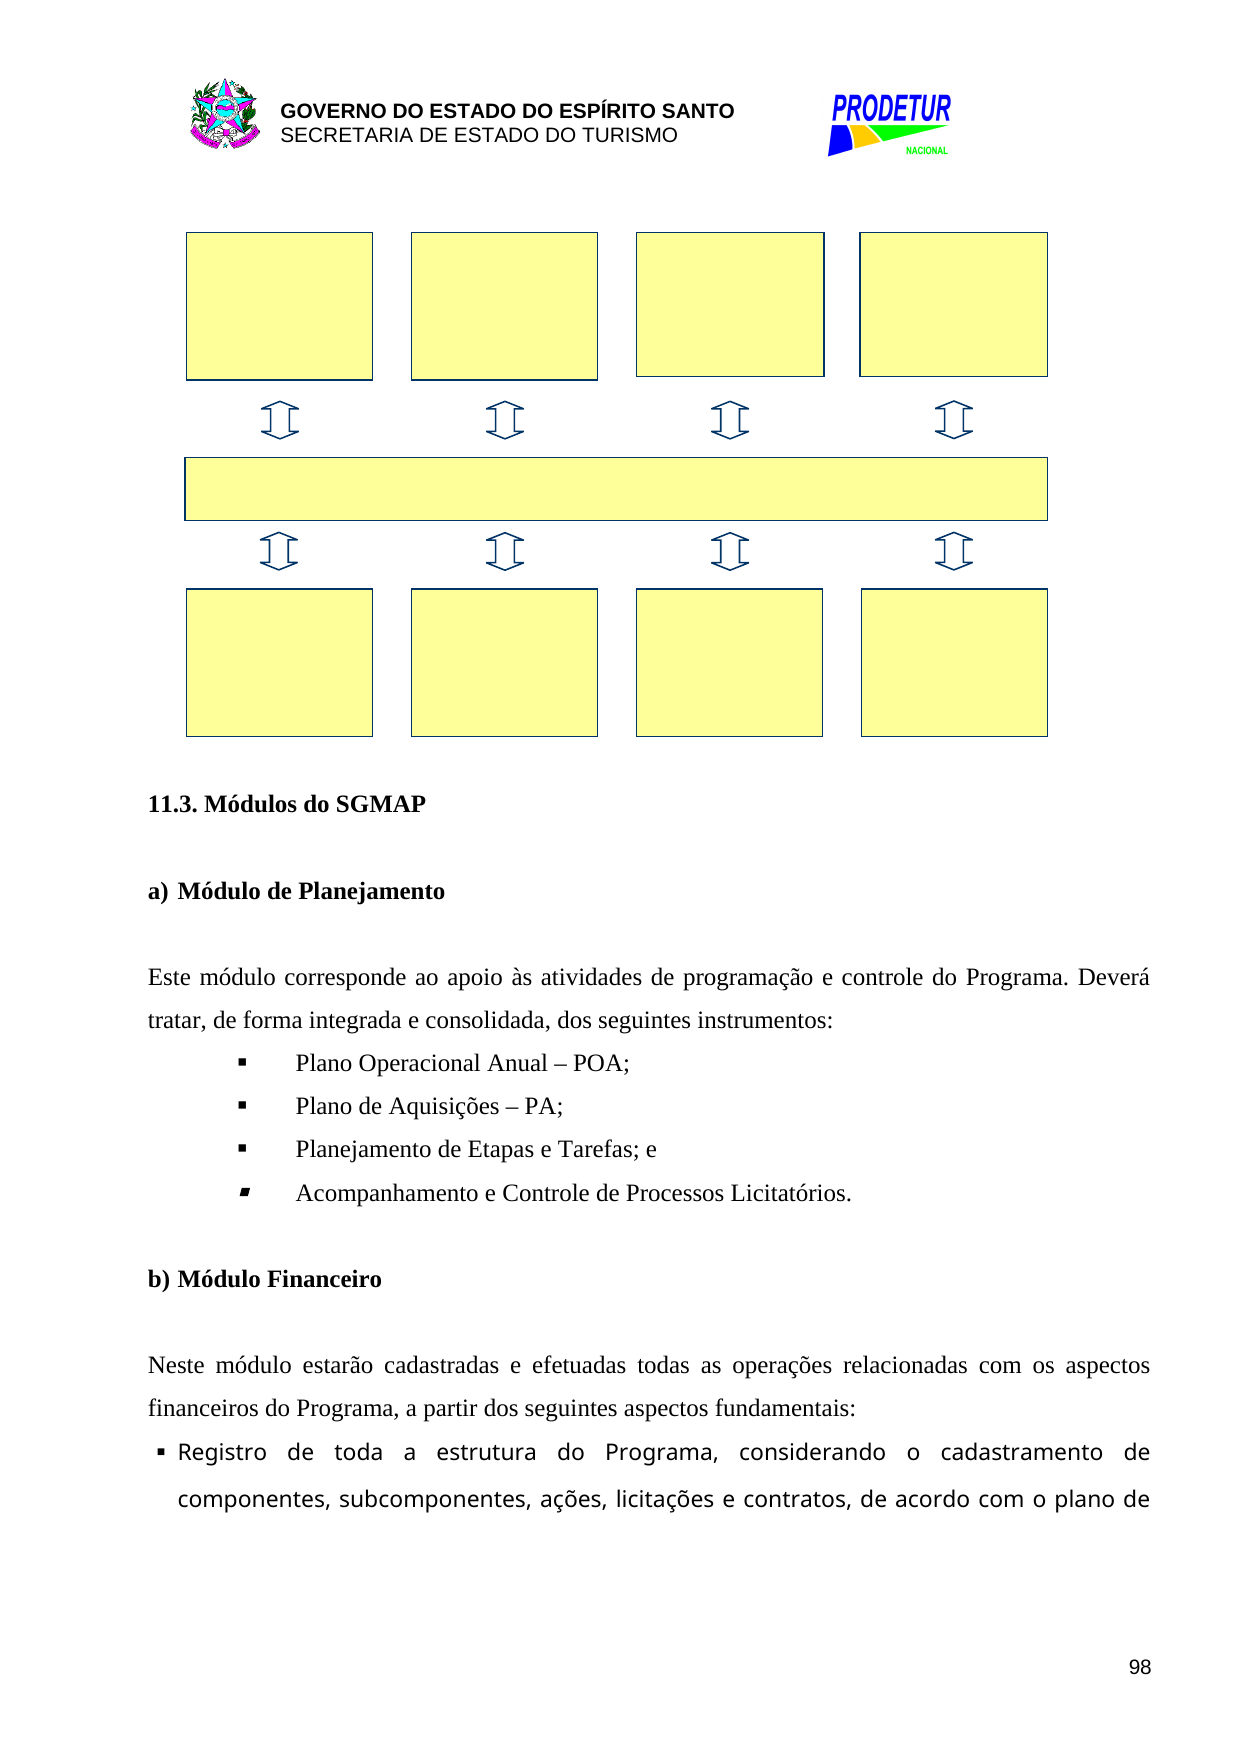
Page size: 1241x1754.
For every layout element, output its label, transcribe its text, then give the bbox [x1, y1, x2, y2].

picture [819, 86, 957, 159]
text Neste módulo estarão cadastradas e efetuadas todas as operações relacionadas com os aspectos financeiros do Programa, a partir dos seguintes aspectos fundamentais: [148, 1350, 1152, 1422]
list Módulo Financeiro [148, 1264, 1152, 1293]
text Este módulo corresponde ao apoio às atividades de programação e controle do Programa. Deverá tratar, de forma integrada e consolidada, dos seguintes instrumentos: [148, 962, 1152, 1034]
list Módulo de Planejamento [148, 876, 1152, 904]
list Planejamento de Etapas e Tarefas; e [148, 1134, 1152, 1163]
list Acompanhamento e Controle de Processos Licitatórios. [148, 1178, 1152, 1206]
list Plano Operacional Anual – POA; [148, 1048, 1152, 1077]
text 11.3. Módulos do SGMAP [148, 789, 1152, 818]
list Plano de Aquisições – PA; [148, 1091, 1152, 1120]
picture [184, 75, 265, 151]
